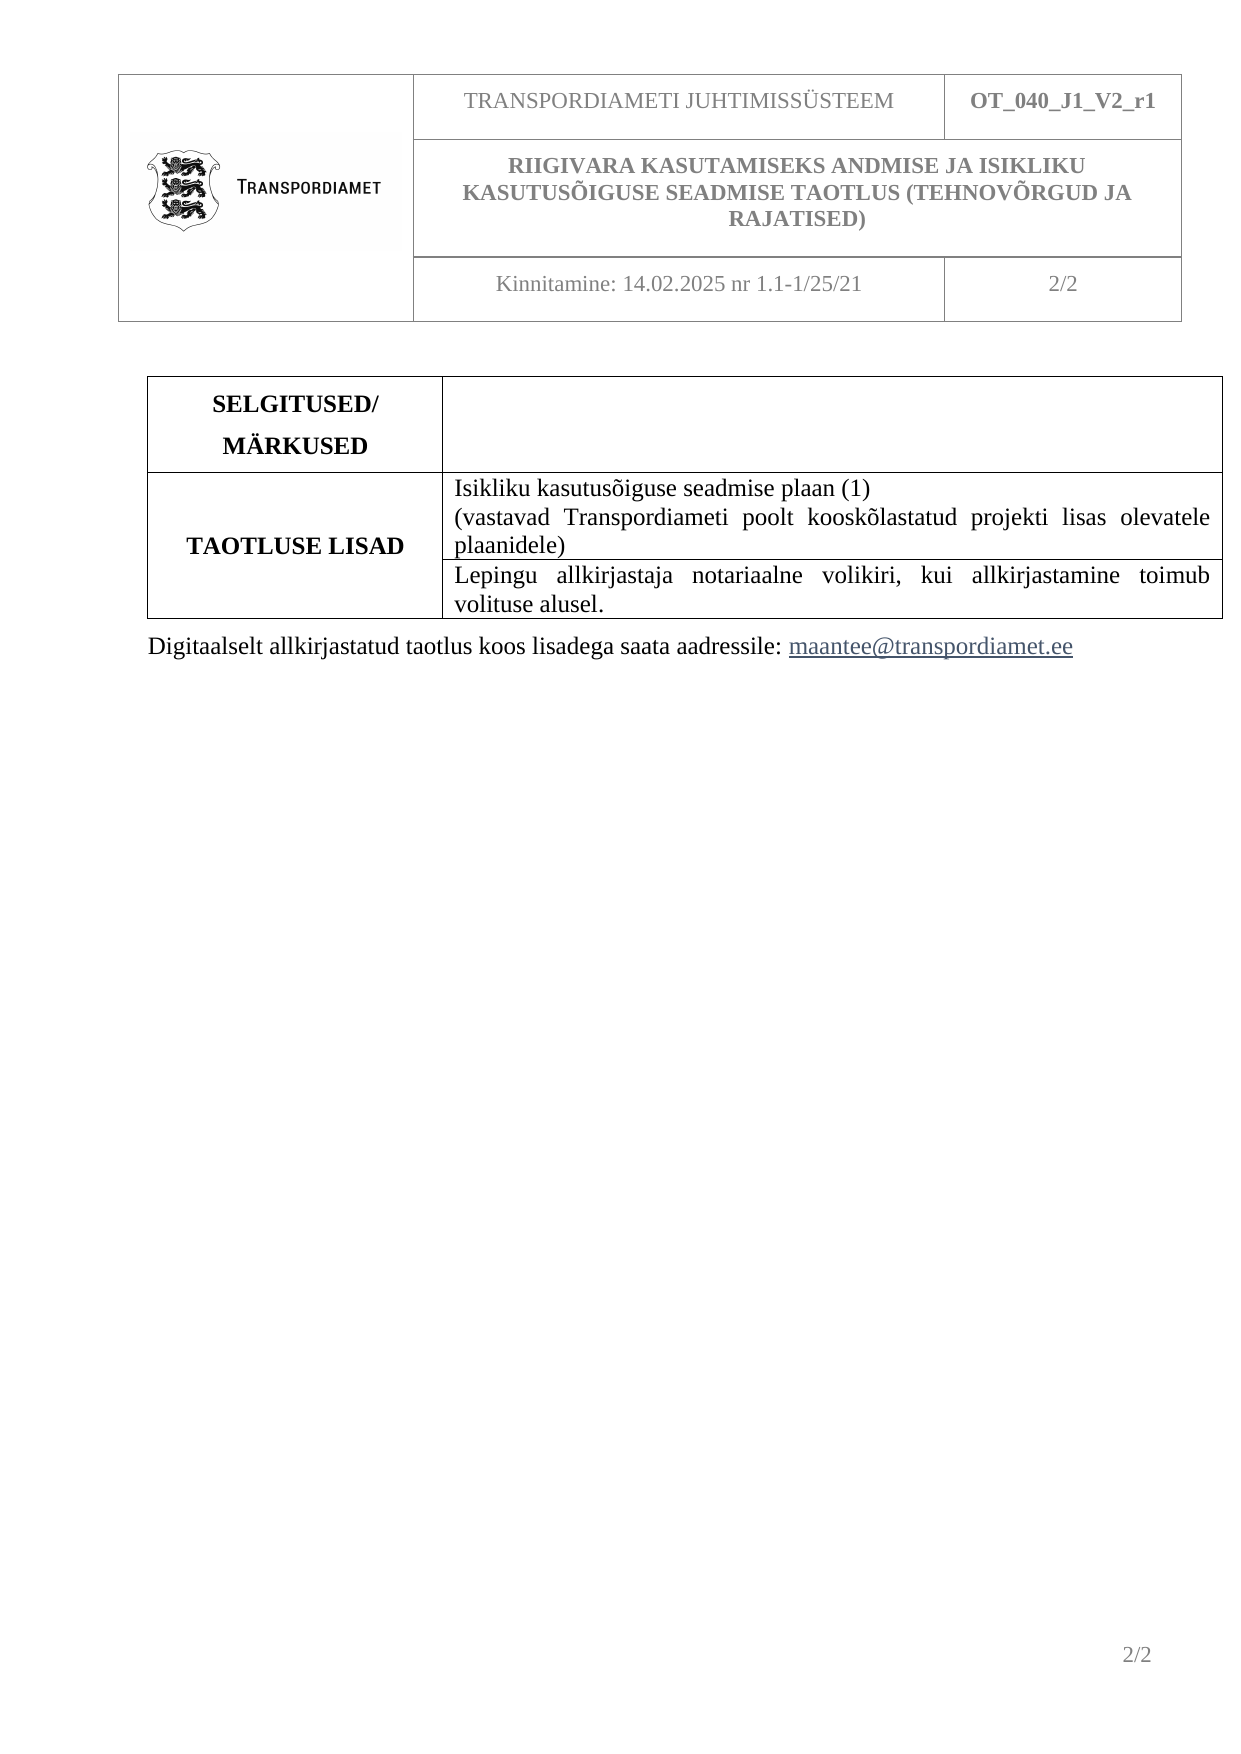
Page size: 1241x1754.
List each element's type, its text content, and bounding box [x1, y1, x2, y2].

table_cell Lepingu allkirjastaja notariaalne volikiri, kui allkirjastamine toimub volituse alusel. [443, 560, 1222, 618]
table_cell TAOTLUSE LISAD [148, 473, 442, 618]
table_cell [443, 377, 1222, 472]
table_cell Isikliku kasutusõiguse seadmise plaan (1) (vastavad Transpordiameti poolt kooskõlastatud projekti lisas olevatele plaanidele) [443, 473, 1222, 559]
table_cell SELGITUSED/ MÄRKUSED [148, 377, 442, 472]
picture [129, 132, 402, 251]
text Digitaalselt allkirjastatud taotlus koos lisadega saata aadressile: maantee@transpordiamet.ee [148, 631, 1152, 660]
